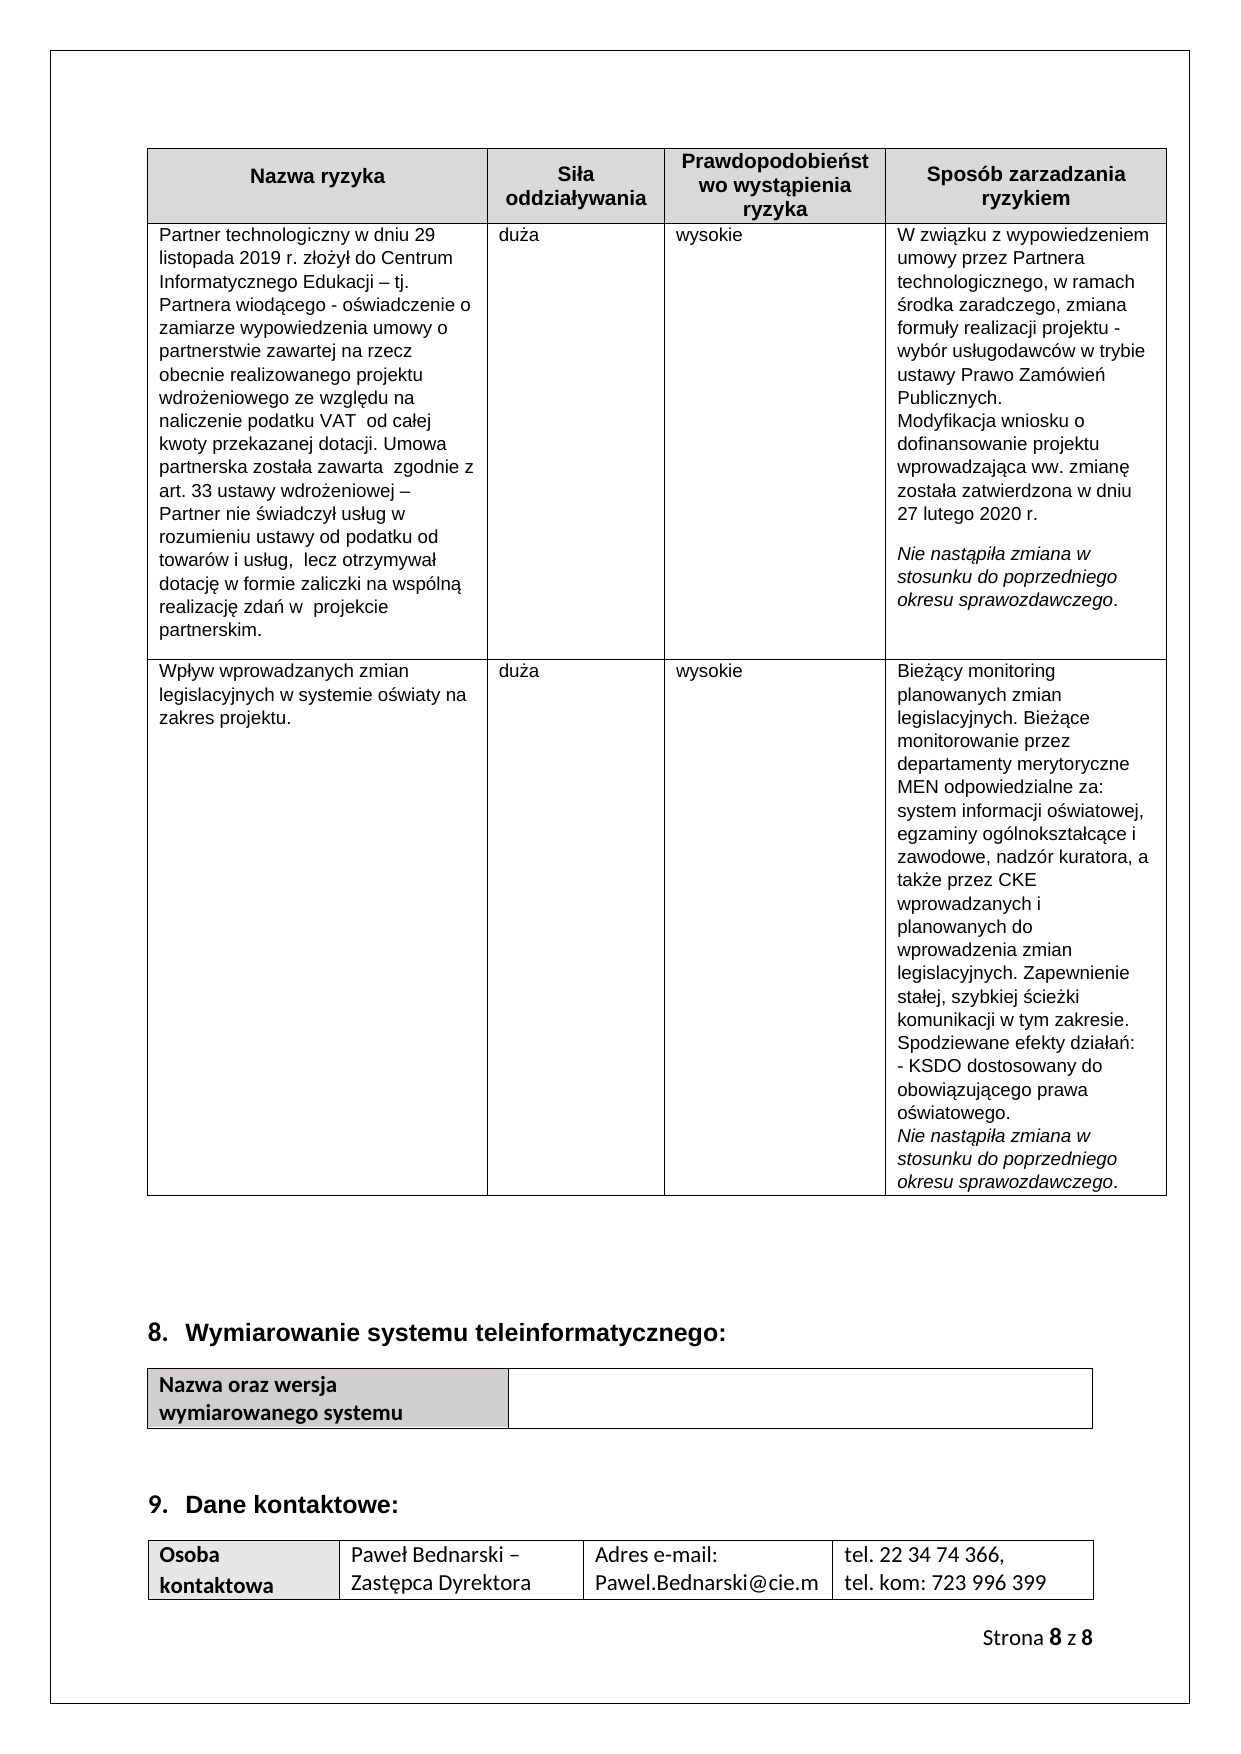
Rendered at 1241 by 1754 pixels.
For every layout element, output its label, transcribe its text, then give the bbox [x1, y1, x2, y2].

table_cell wysokie [665, 224, 885, 659]
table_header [833, 1541, 1093, 1599]
table_header Osoba kontaktowa [149, 1541, 339, 1599]
table_cell duża [488, 224, 664, 659]
table_header Prawdopodobieństwo wystąpienia ryzyka [665, 149, 885, 223]
table_cell Wpływ wprowadzanych zmian legislacyjnych w systemie oświaty na zakres projektu. [148, 660, 487, 1195]
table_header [584, 1541, 832, 1599]
table_cell duża [488, 660, 664, 1195]
table_cell Bieżący monitoring planowanych zmian legislacyjnych. Bieżące monitorowanie przez departamenty merytoryczne MEN odpowiedzialne za: system informacji oświatowej, egzaminy ogólnokształcące i zawodowe, nadzór kuratora, a także przez CKE wprowadzanych i planowanych do wprowadzenia zmian legislacyjnych. Zapewnienie stałej, szybkiej ścieżki komunikacji w tym zakresie. Spodziewane efekty działań: - KSDO dostosowany do obowiązującego prawa oświatowego. Nie nastąpiła zmiana w stosunku do poprzedniego okresu sprawozdawczego. [886, 660, 1166, 1195]
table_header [340, 1541, 583, 1599]
table_cell W związku z wypowiedzeniem umowy przez Partnera technologicznego, w ramach środka zaradczego, zmiana formuły realizacji projektu - wybór usługodawców w trybie ustawy Prawo Zamówień Publicznych. Modyfikacja wniosku o dofinansowanie projektu wprowadzająca ww. zmianę została zatwierdzona w dniu 27 lutego 2020 r. Nie nastąpiła zmiana w stosunku do poprzedniego okresu sprawozdawczego. [886, 224, 1166, 659]
table_header Siła oddziaływania [488, 149, 664, 223]
table_header [509, 1369, 1092, 1427]
list Dane kontaktowe: [148, 1487, 1093, 1520]
table_cell wysokie [665, 660, 885, 1195]
table_header Nazwa ryzyka [148, 149, 487, 223]
list Wymiarowanie systemu teleinformatycznego: [148, 1315, 1093, 1348]
table_header Nazwa oraz wersja wymiarowanego systemu [148, 1369, 508, 1427]
table_cell Partner technologiczny w dniu 29 listopada 2019 r. złożył do Centrum Informatycznego Edukacji – tj. Partnera wiodącego - oświadczenie o zamiarze wypowiedzenia umowy o partnerstwie zawartej na rzecz obecnie realizowanego projektu wdrożeniowego ze względu na naliczenie podatku VAT od całej kwoty przekazanej dotacji. Umowa partnerska została zawarta zgodnie z art. 33 ustawy wdrożeniowej – Partner nie świadczył usług w rozumieniu ustawy od podatku od towarów i usług, lecz otrzymywał dotację w formie zaliczki na wspólną realizację zdań w projekcie partnerskim. [148, 224, 487, 659]
table_header Sposób zarzadzania ryzykiem [886, 149, 1166, 223]
